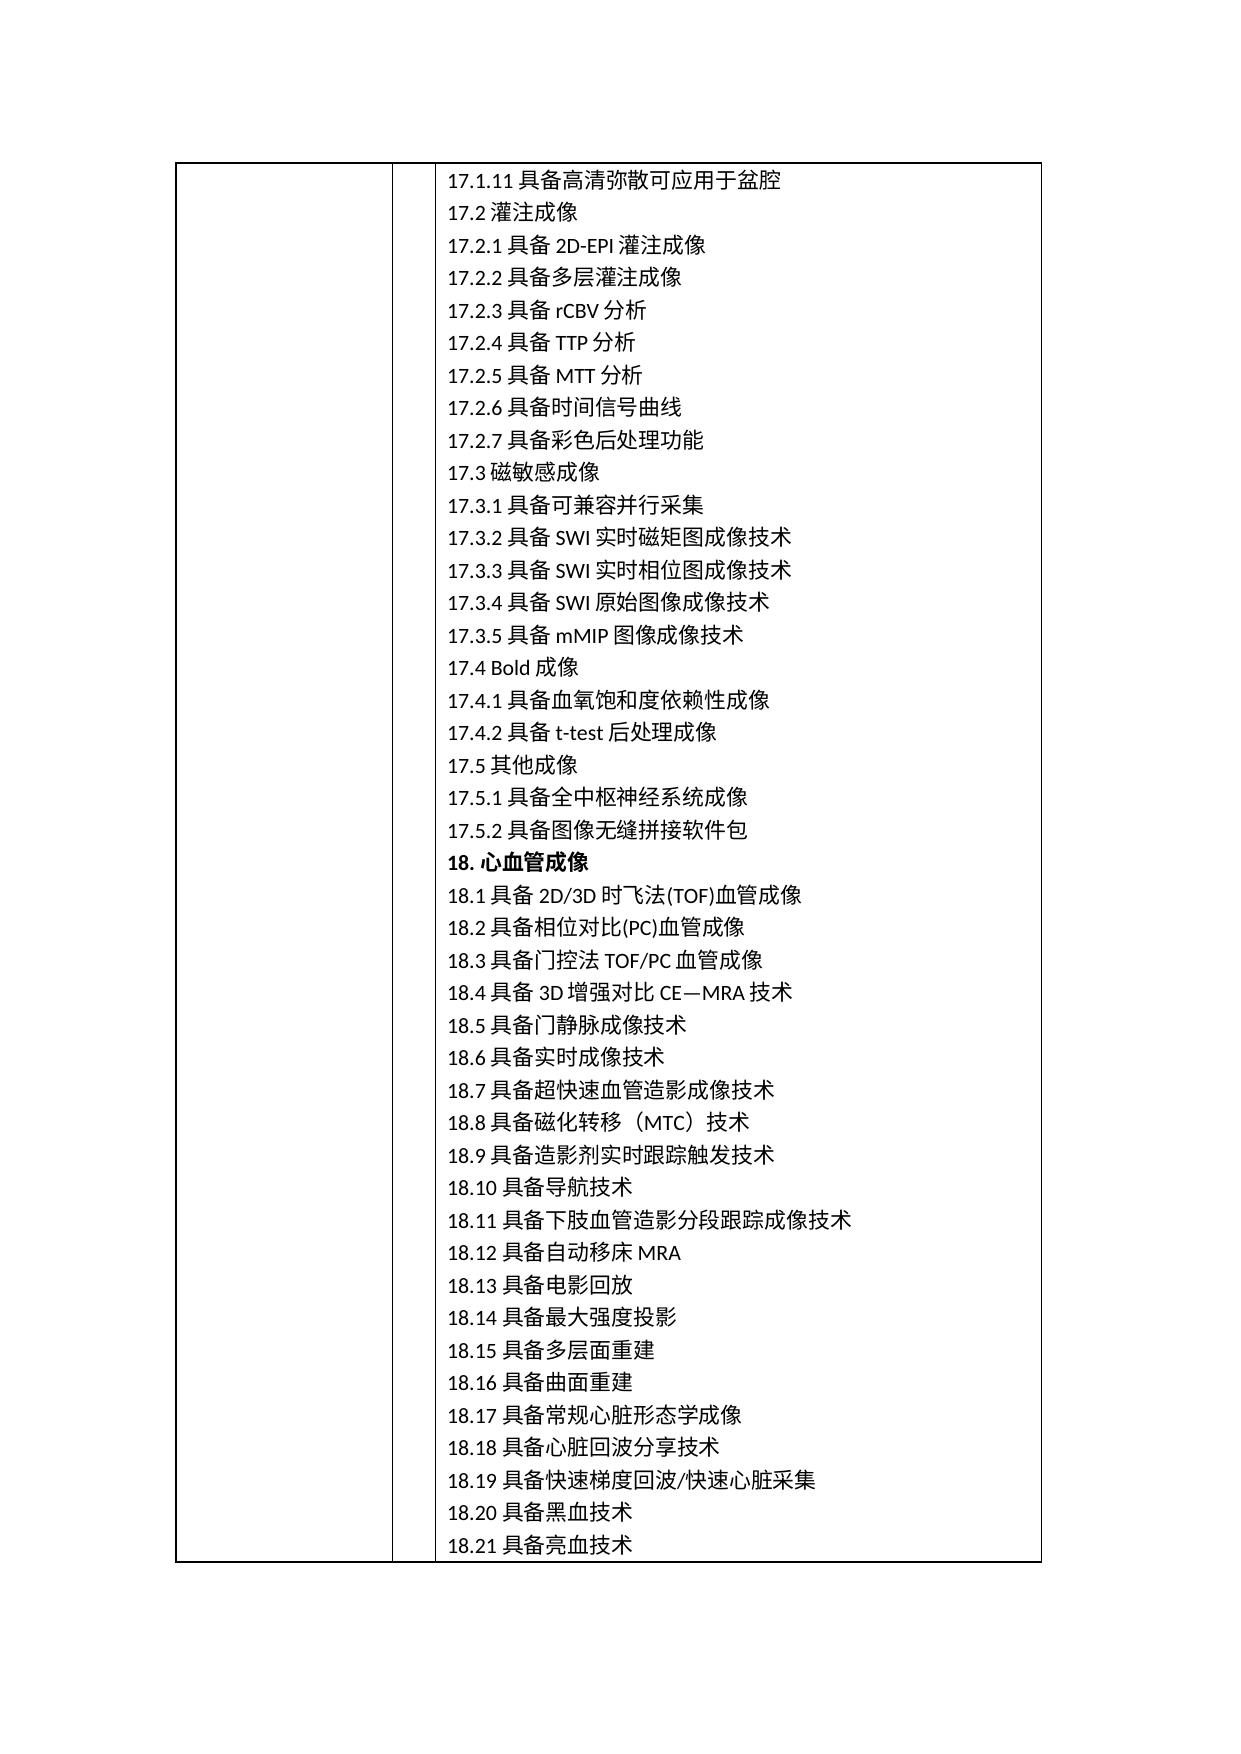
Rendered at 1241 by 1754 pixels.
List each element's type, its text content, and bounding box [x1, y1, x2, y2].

table_cell 1 [393, 164, 435, 1561]
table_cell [436, 164, 1041, 1561]
table_cell [177, 164, 392, 1561]
